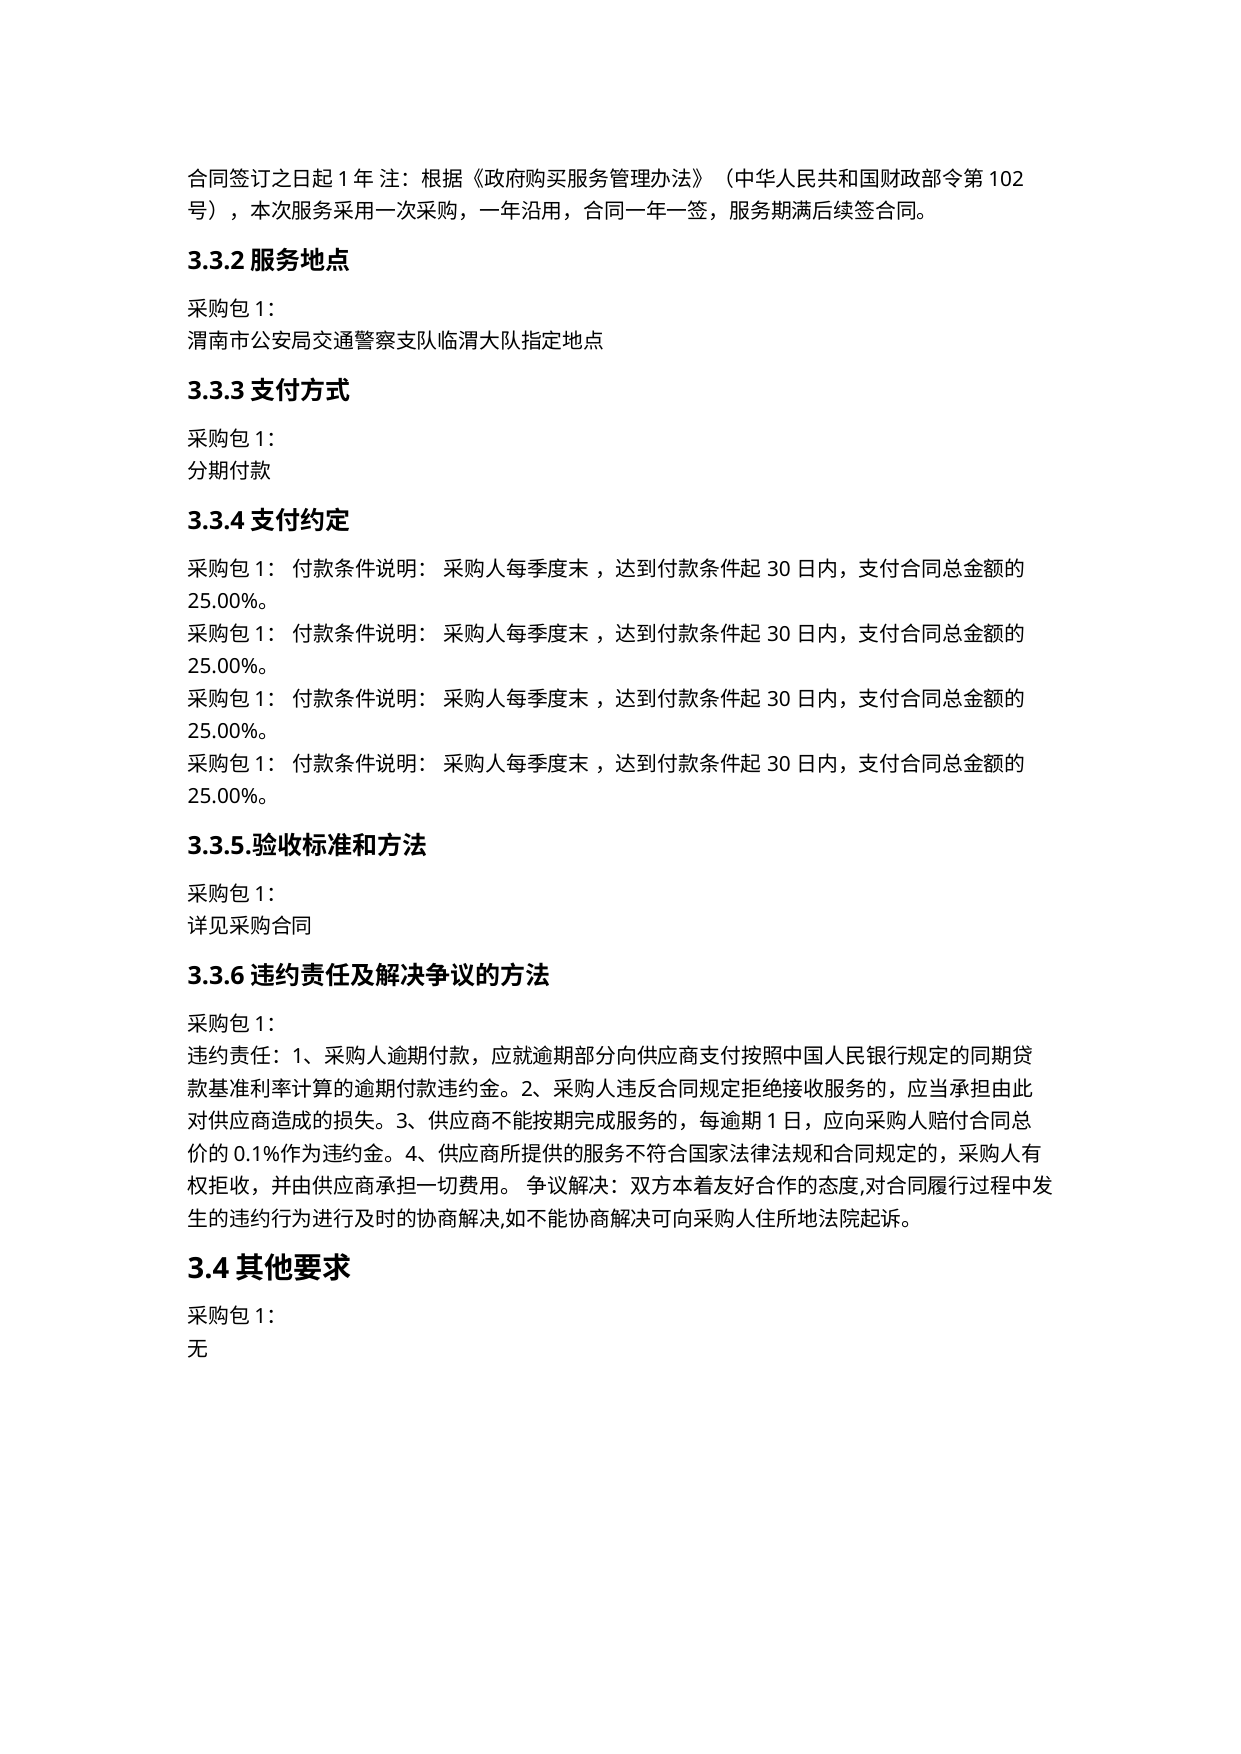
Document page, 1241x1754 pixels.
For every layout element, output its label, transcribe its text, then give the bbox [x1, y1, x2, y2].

text 分期付款 [187, 454, 1053, 487]
text 采购包1： [187, 1299, 1053, 1332]
text 3.3.2服务地点 [187, 227, 1053, 292]
text 3.3.4支付约定 [187, 487, 1053, 552]
text 采购包1： 付款条件说明： 采购人每季度末 ，达到付款条件起 30 日内，支付合同总金额的 25.00%。 [187, 682, 1053, 747]
text 无 [187, 1332, 1053, 1364]
text 3.4其他要求 [187, 1234, 1053, 1299]
text 采购包1： 付款条件说明： 采购人每季度末 ，达到付款条件起 30 日内，支付合同总金额的 25.00%。 [187, 747, 1053, 812]
text 采购包1： 付款条件说明： 采购人每季度末 ，达到付款条件起 30 日内，支付合同总金额的 25.00%。 [187, 617, 1053, 682]
text 渭南市公安局交通警察支队临渭大队指定地点 [187, 324, 1053, 357]
text 3.3.6违约责任及解决争议的方法 [187, 942, 1053, 1007]
text 合同签订之日起1年 注：根据《政府购买服务管理办法》（中华人民共和国财政部令第102号），本次服务采用一次采购，一年沿用，合同一年一签，服务期满后续签合同。 [187, 162, 1053, 227]
text 3.3.3支付方式 [187, 357, 1053, 422]
text 采购包1： [187, 877, 1053, 909]
text 采购包1： [187, 1007, 1053, 1039]
text 详见采购合同 [187, 909, 1053, 942]
text 采购包1： [187, 422, 1053, 454]
text 违约责任：1、采购人逾期付款，应就逾期部分向供应商支付按照中国人民银行规定的同期贷款基准利率计算的逾期付款违约金。2、采购人违反合同规定拒绝接收服务的，应当承担由此对供应商造成的损失。3、供应商不能按期完成服务的，每逾期1日，应向采购人赔付合同总价的0.1%作为违约金。4、供应商所提供的服务不符合国家法律法规和合同规定的，采购人有权拒收，并由供应商承担一切费用。 争议解决：双方本着友好合作的态度,对合同履行过程中发生的违约行为进行及时的协商解决,如不能协商解决可向采购人住所地法院起诉。 [187, 1039, 1053, 1234]
text 采购包1： 付款条件说明： 采购人每季度末 ，达到付款条件起 30 日内，支付合同总金额的 25.00%。 [187, 552, 1053, 617]
text 采购包1： [187, 292, 1053, 324]
text 3.3.5.验收标准和方法 [187, 812, 1053, 877]
